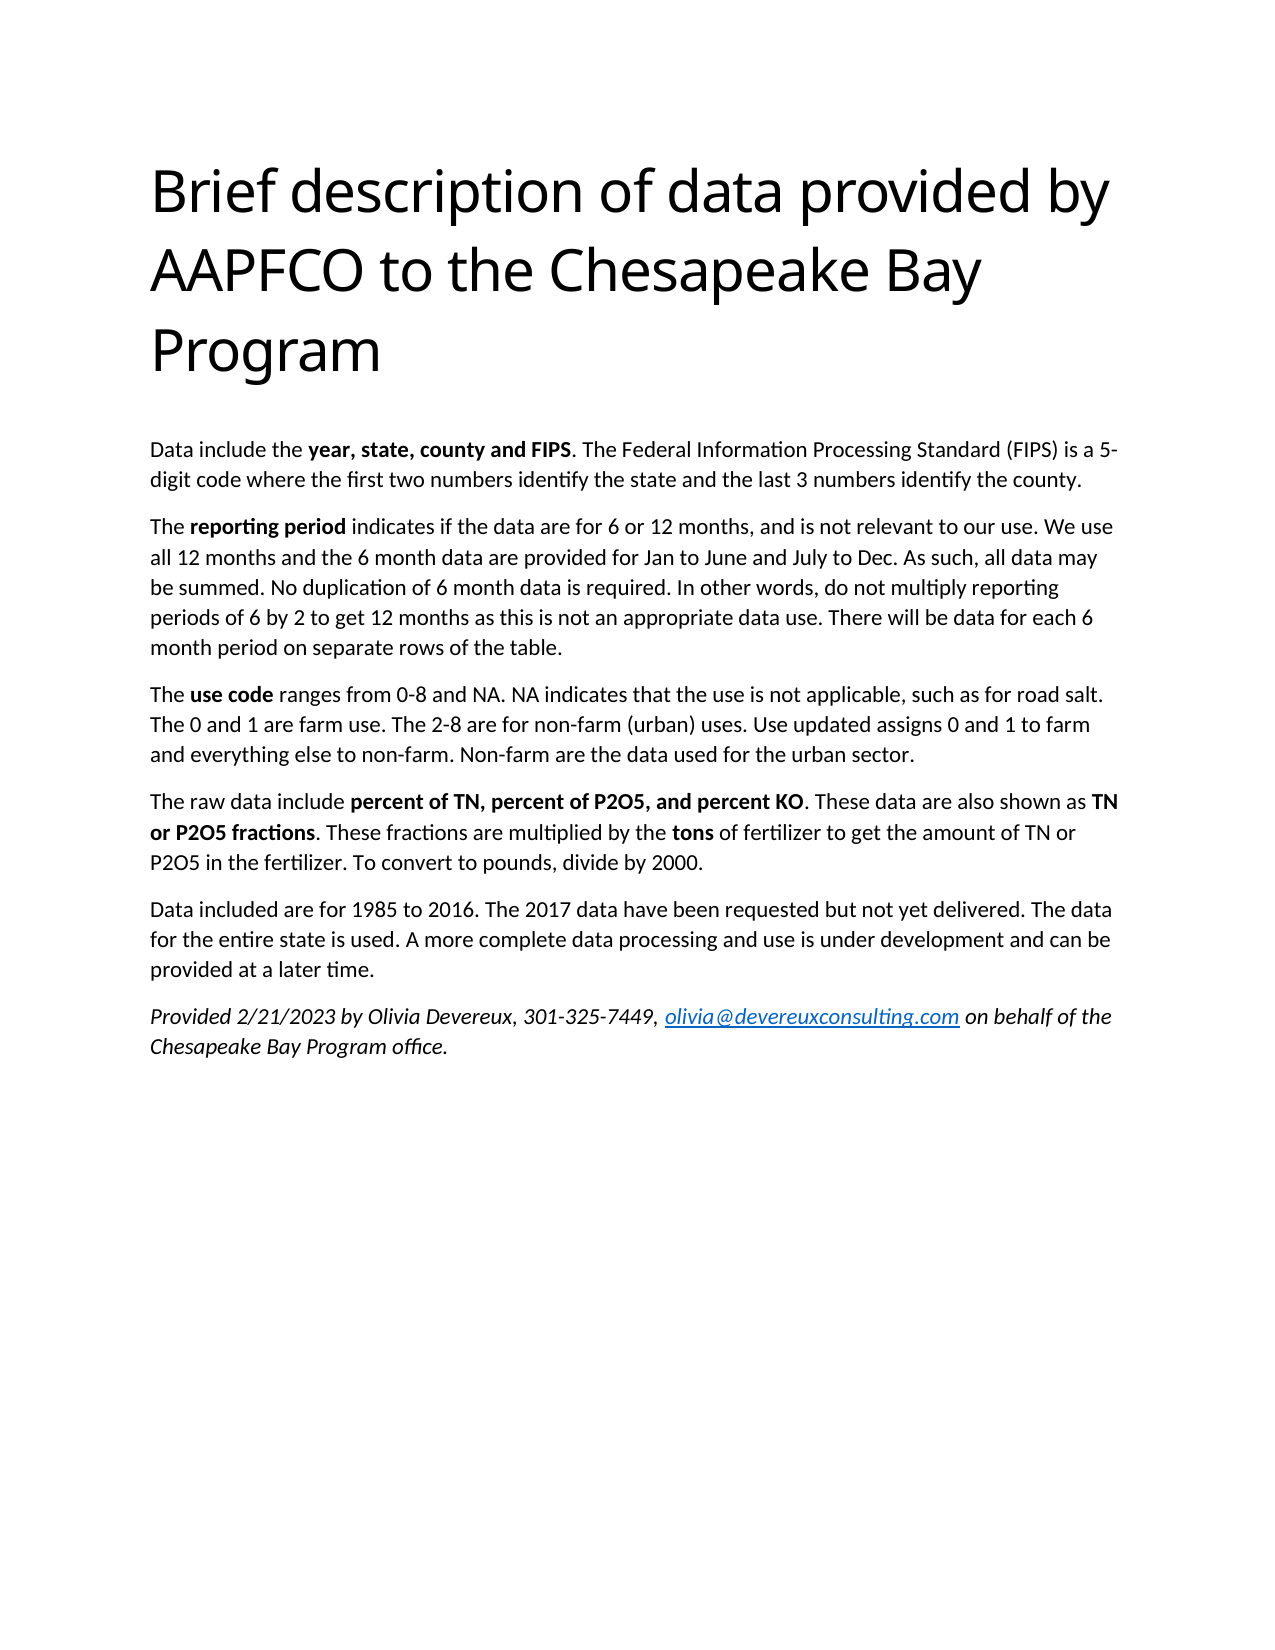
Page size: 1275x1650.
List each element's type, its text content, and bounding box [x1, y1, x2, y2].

text The use code ranges from 0-8 and NA. NA indicates that the use is not applicable, such as for road salt. The 0 and 1 are farm use. The 2-8 are for non-farm (urban) uses. Use updated assigns 0 and 1 to farm and everything else to non-farm. Non-farm are the data used for the urban sector. [150, 680, 1125, 768]
title Brief description of data provided by AAPFCO to the Chesapeake Bay Program [150, 150, 1125, 388]
text Data include the year, state, county and FIPS. The Federal Information Processing Standard (FIPS) is a 5-digit code where the first two numbers identify the state and the last 3 numbers identify the county. [150, 435, 1125, 493]
text Data included are for 1985 to 2016. The 2017 data have been requested but not yet delivered. The data for the entire state is used. A more complete data processing and use is under development and can be provided at a later time. [150, 895, 1125, 983]
text The raw data include percent of TN, percent of P2O5, and percent KO. These data are also shown as TN or P2O5 fractions. These fractions are multiplied by the tons of fertilizer to get the amount of TN or P2O5 in the fertilizer. To convert to pounds, divide by 2000. [150, 787, 1125, 876]
text The reporting period indicates if the data are for 6 or 12 months, and is not relevant to our use. We use all 12 months and the 6 month data are provided for Jan to June and July to Dec. As such, all data may be summed. No duplication of 6 month data is required. In other words, do not multiply reporting periods of 6 by 2 to get 12 months as this is not an appropriate data use. There will be data for each 6 month period on separate rows of the table. [150, 512, 1125, 661]
text Provided 2/21/2023 by Olivia Devereux, 301-325-7449, olivia@devereuxconsulting.com on behalf of the Chesapeake Bay Program office. [150, 1002, 1125, 1060]
